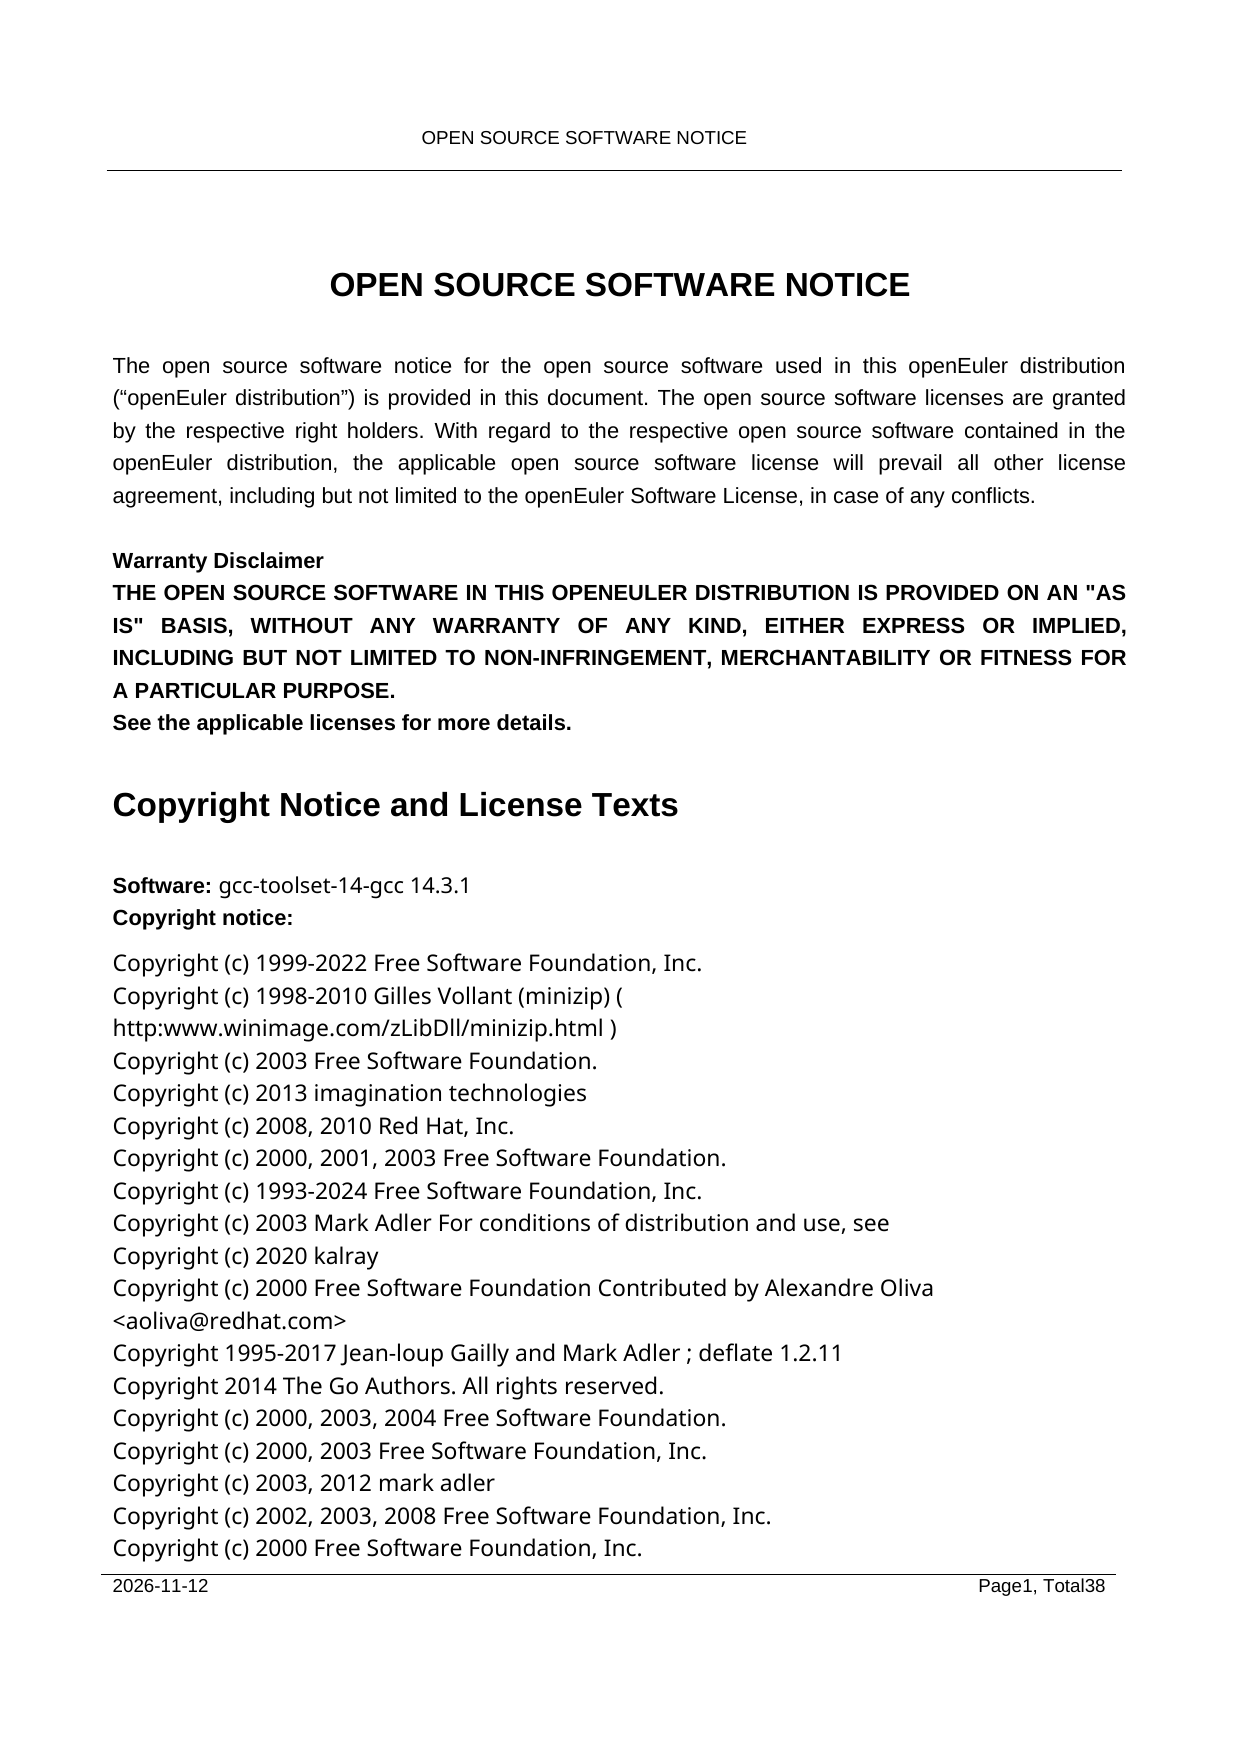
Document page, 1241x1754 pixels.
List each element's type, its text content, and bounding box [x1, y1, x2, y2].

text Copyright notice: [112, 901, 1128, 934]
text THE OPEN SOURCE SOFTWARE IN THIS OPENEULER DISTRIBUTION IS PROVIDED ON AN "AS IS" BASIS, WITHOUT ANY WARRANTY OF ANY KIND, EITHER EXPRESS OR IMPLIED, INCLUDING BUT NOT LIMITED TO NON-INFRINGEMENT, MERCHANTABILITY OR FITNESS FOR A PARTICULAR PURPOSE. See the applicable licenses for more details. [112, 576, 1128, 739]
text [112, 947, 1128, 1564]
text Copyright Notice and License Texts [112, 771, 1128, 836]
text The open source software notice for the open source software used in this openEuler distribution (“openEuler distribution”) is provided in this document. The open source software licenses are granted by the respective right holders. With regard to the respective open source software contained in the openEuler distribution, the applicable open source software license will prevail all other license agreement, including but not limited to the openEuler Software License, in case of any conflicts. [112, 349, 1128, 511]
text OPEN SOURCE SOFTWARE NOTICE [112, 251, 1128, 316]
text Warranty Disclaimer [112, 544, 1128, 576]
title Software: gcc-toolset-14-gcc 14.3.1 [112, 869, 1128, 901]
